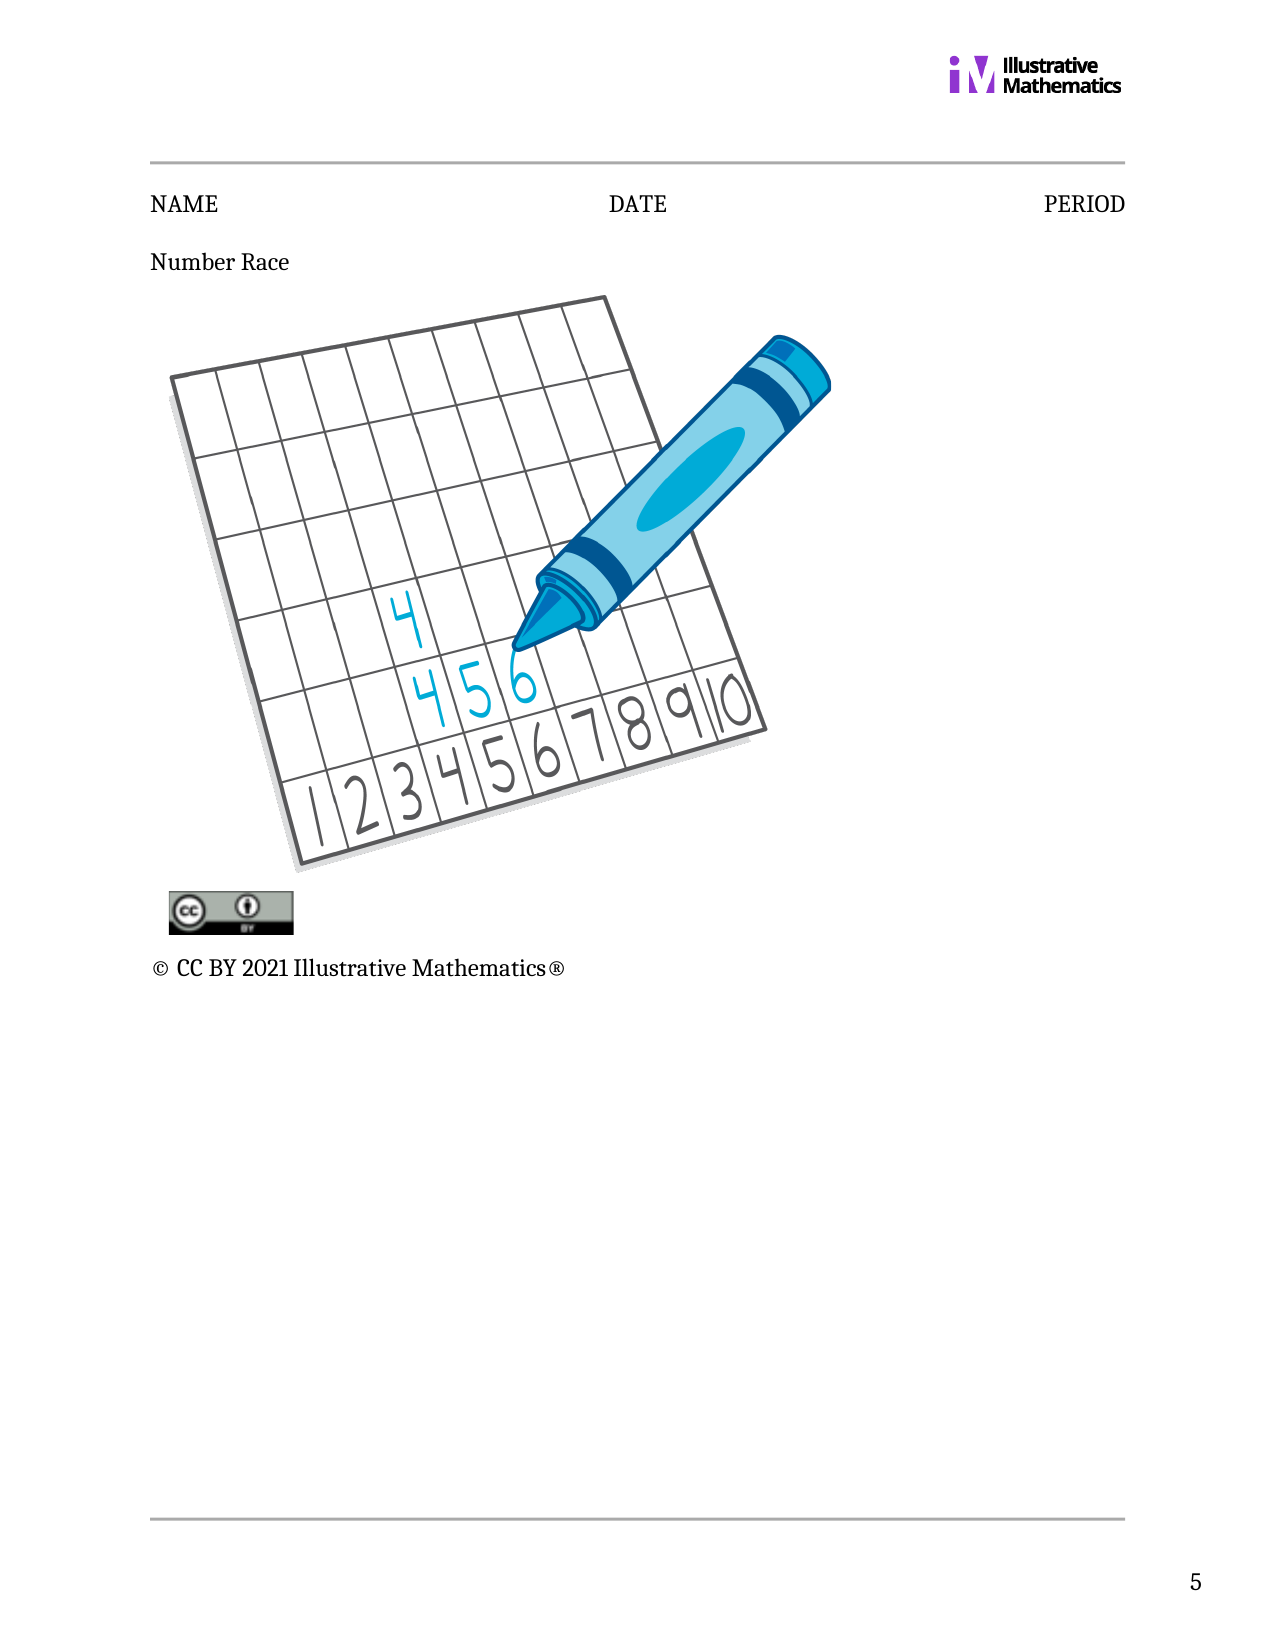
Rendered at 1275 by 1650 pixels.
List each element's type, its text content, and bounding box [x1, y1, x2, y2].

text © CC BY 2021 Illustrative Mathematics® [150, 954, 1125, 982]
picture [168, 295, 832, 873]
picture [949, 55, 1121, 93]
picture [168, 891, 294, 935]
text Number Race [150, 247, 1125, 276]
